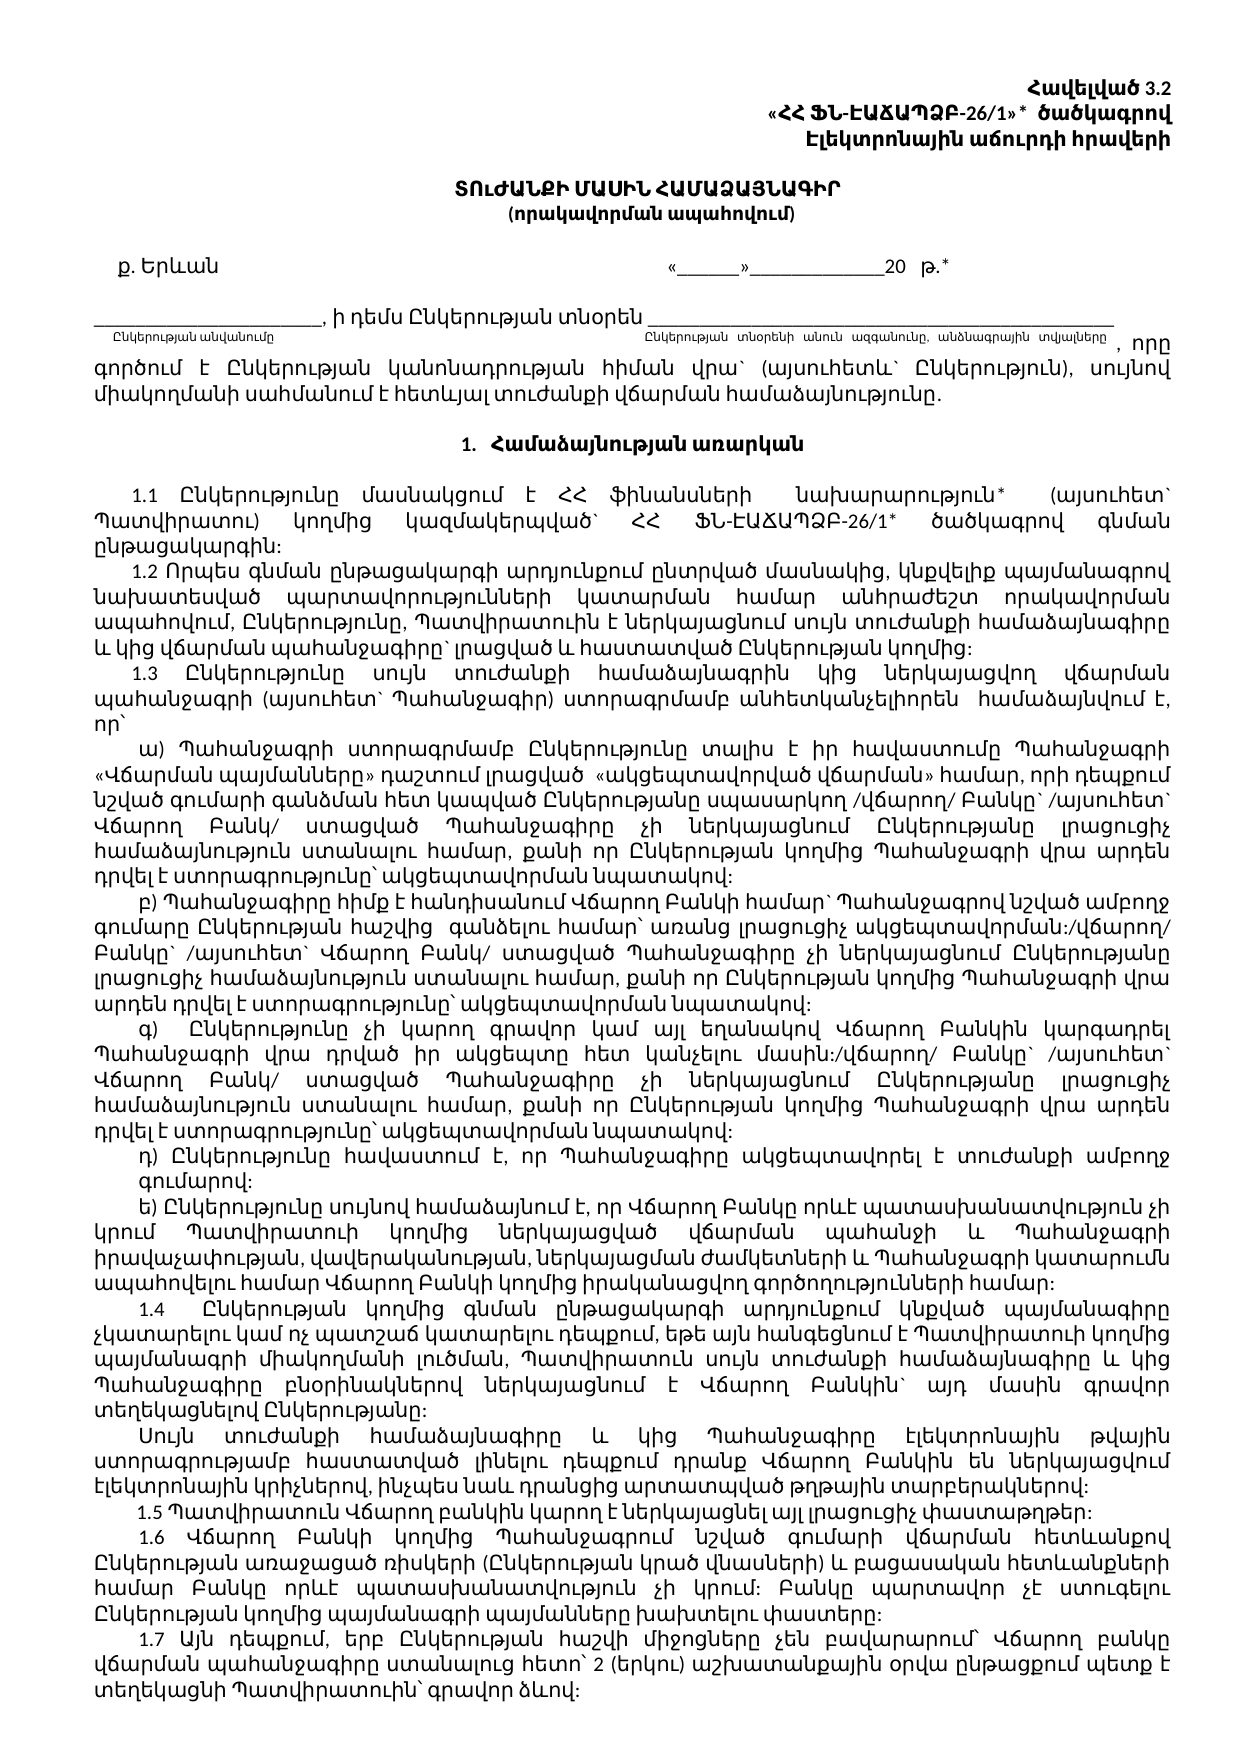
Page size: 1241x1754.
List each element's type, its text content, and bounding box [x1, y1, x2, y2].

text Սույն տուժանքի համաձայնագիրը և կից Պահանջագիրը էլեկտրոնային թվային ստորագրությամբ հաստատված լինելու դեպքում դրանք Վճարող Բանկին են ներկայացվում էլեկտրոնային կրիչներով, ինչպես նաև դրանցից արտատպված թղթային տարբերակներով: [94, 1423, 1171, 1499]
text Հավելված 3.2 [94, 75, 1171, 100]
text (որակավորման ապահովում) [94, 202, 1171, 225]
text դ) Ընկերությունը հավաստում է, որ Պահանջագիրը ակցեպտավորել է տուժանքի ամբողջ գումարով: [138, 1143, 1171, 1194]
text բ) Պահանջագիրը հիմք է հանդիսանում Վճարող Բանկի համար` Պահանջագրով նշված ամբողջ գումարը Ընկերության հաշվից գանձելու համար՝ առանց լրացուցիչ ակցեպտավորման:/վճարող/ Բանկը` /այսուհետ` Վճարող Բանկ/ ստացված Պահանջագիրը չի ներկայացնում Ընկերությանը լրացուցիչ համաձայնություն ստանալու համար, քանի որ Ընկերության կողմից Պահանջագրի վրա արդեն դրվել է ստորագրությունը՝ ակցեպտավորման նպատակով: [94, 889, 1171, 1016]
text 1.4 Ընկերության կողմից գնման ընթացակարգի արդյունքում կնքված պայմանագիրը չկատարելու կամ ոչ պատշաճ կատարելու դեպքում, եթե այն հանգեցնում է Պատվիրատուի կողմից պայմանագրի միակողմանի լուծման, Պատվիրատուն սույն տուժանքի համաձայնագիրը և կից Պահանջագիրը բնօրինակներով ներկայացնում է Վճարող Բանկին` այդ մասին գրավոր տեղեկացնելով Ընկերությանը: [94, 1296, 1171, 1423]
text «ՀՀ ՖՆ-ԷԱՃԱՊՁԲ-26/1»* ծածկագրով [94, 100, 1171, 126]
text 1.5 Պատվիրատուն Վճարող բանկին կարող է ներկայացնել այլ լրացուցիչ փաստաթղթեր: [94, 1499, 1171, 1524]
text Էլեկտրոնային աճուրդի հրավերի [94, 126, 1171, 151]
text ______________________, ի դեմս Ընկերության տնօրեն _____________________________________________ [94, 304, 1171, 330]
text ա) Պահանջագրի ստորագրմամբ Ընկերությունը տալիս է իր հավաստումը Պահանջագրի «Վճարման պայմանները» դաշտում լրացված «ակցեպտավորված վճարման» համար, որի դեպքում նշված գումարի գանձման հետ կապված Ընկերությանը սպասարկող /վճարող/ Բանկը` /այսուհետ` Վճարող Բանկ/ ստացված Պահանջագիրը չի ներկայացնում Ընկերությանը լրացուցիչ համաձայնություն ստանալու համար, քանի որ Ընկերության կողմից Պահանջագրի վրա արդեն դրվել է ստորագրությունը՝ ակցեպտավորման նպատակով: [94, 737, 1171, 889]
text 1.3 Ընկերությունը սույն տուժանքի համաձայնագրին կից ներկայացվող վճարման պահանջագրի (այսուհետ` Պահանջագիր) ստորագրմամբ անհետկանչելիորեն համաձայնվում է, որ՝ [94, 660, 1171, 737]
text ե) Ընկերությունը սույնով համաձայնում է, որ Վճարող Բանկը որևէ պատասխանատվություն չի կրում Պատվիրատուի կողմից ներկայացված վճարման պահանջի և Պահանջագրի իրավաչափության, վավերականության, ներկայացման ժամկետների և Պահանջագրի կատարումն ապահովելու համար Վճարող Բանկի կողմից իրականացվող գործողությունների համար: [94, 1194, 1171, 1296]
text 1. Համաձայնության առարկան [94, 432, 1171, 457]
text ՏՈւԺԱՆՔԻ ՄԱՍԻՆ ՀԱՄԱՁԱՅՆԱԳԻՐ [94, 177, 1171, 202]
text 1.1 Ընկերությունը մասնակցում է ՀՀ ֆինանսների նախարարություն* (այսուհետ` Պատվիրատու) կողմից կազմակերպված` ՀՀ ՖՆ-ԷԱՃԱՊՁԲ-26/1* ծածկագրով գնման ընթացակարգին: [94, 482, 1171, 559]
text 1.7 Այն դեպքում, երբ Ընկերության հաշվի միջոցները չեն բավարարում՝ Վճարող բանկը վճարման պահանջագիրը ստանալուց հետո՝ 2 (երկու) աշխատանքային օրվա ընթացքում պետք է տեղեկացնի Պատվիրատուին՝ գրավոր ձևով: [94, 1626, 1171, 1702]
text 1.6 Վճարող Բանկի կողմից Պահանջագրում նշված գումարի վճարման հետևանքով Ընկերության առաջացած ռիսկերի (Ընկերության կրած վնասների) և բացասական հետևանքների համար Բանկը որևէ պատասխանատվություն չի կրում: Բանկը պարտավոր չէ ստուգելու Ընկերության կողմից պայմանագրի պայմանները խախտելու փաստերը: [94, 1524, 1171, 1626]
text 1.2 Որպես գնման ընթացակարգի արդյունքում ընտրված մասնակից, կնքվելիք պայմանագրով նախատեսված պարտավորությունների կատարման համար անհրաժեշտ որակավորման ապահովում, Ընկերությունը, Պատվիրատուին է ներկայացնում սույն տուժանքի համաձայնագիրը և կից վճարման պահանջագիրը` լրացված և հաստատված Ընկերության կողմից: [94, 559, 1171, 660]
text Ընկերության անվանումը Ընկերության տնօրենի անուն ազգանունը, անձնագրային տվյալները , որը գործում է Ընկերության կանոնադրության հիման վրա` (այսուհետև` Ընկերություն), սույնով միակողմանի սահմանում է հետևյալ տուժանքի վճարման համաձայնությունը. [94, 330, 1171, 406]
text գ) Ընկերությունը չի կարող գրավոր կամ այլ եղանակով Վճարող Բանկին կարգադրել Պահանջագրի վրա դրված իր ակցեպտը հետ կանչելու մասին:/վճարող/ Բանկը` /այսուհետ` Վճարող Բանկ/ ստացված Պահանջագիրը չի ներկայացնում Ընկերությանը լրացուցիչ համաձայնություն ստանալու համար, քանի որ Ընկերության կողմից Պահանջագրի վրա արդեն դրվել է ստորագրությունը՝ ակցեպտավորման նպատակով: [94, 1016, 1171, 1143]
text ք. Երևան «______»_____________20 թ.* [94, 254, 1171, 279]
